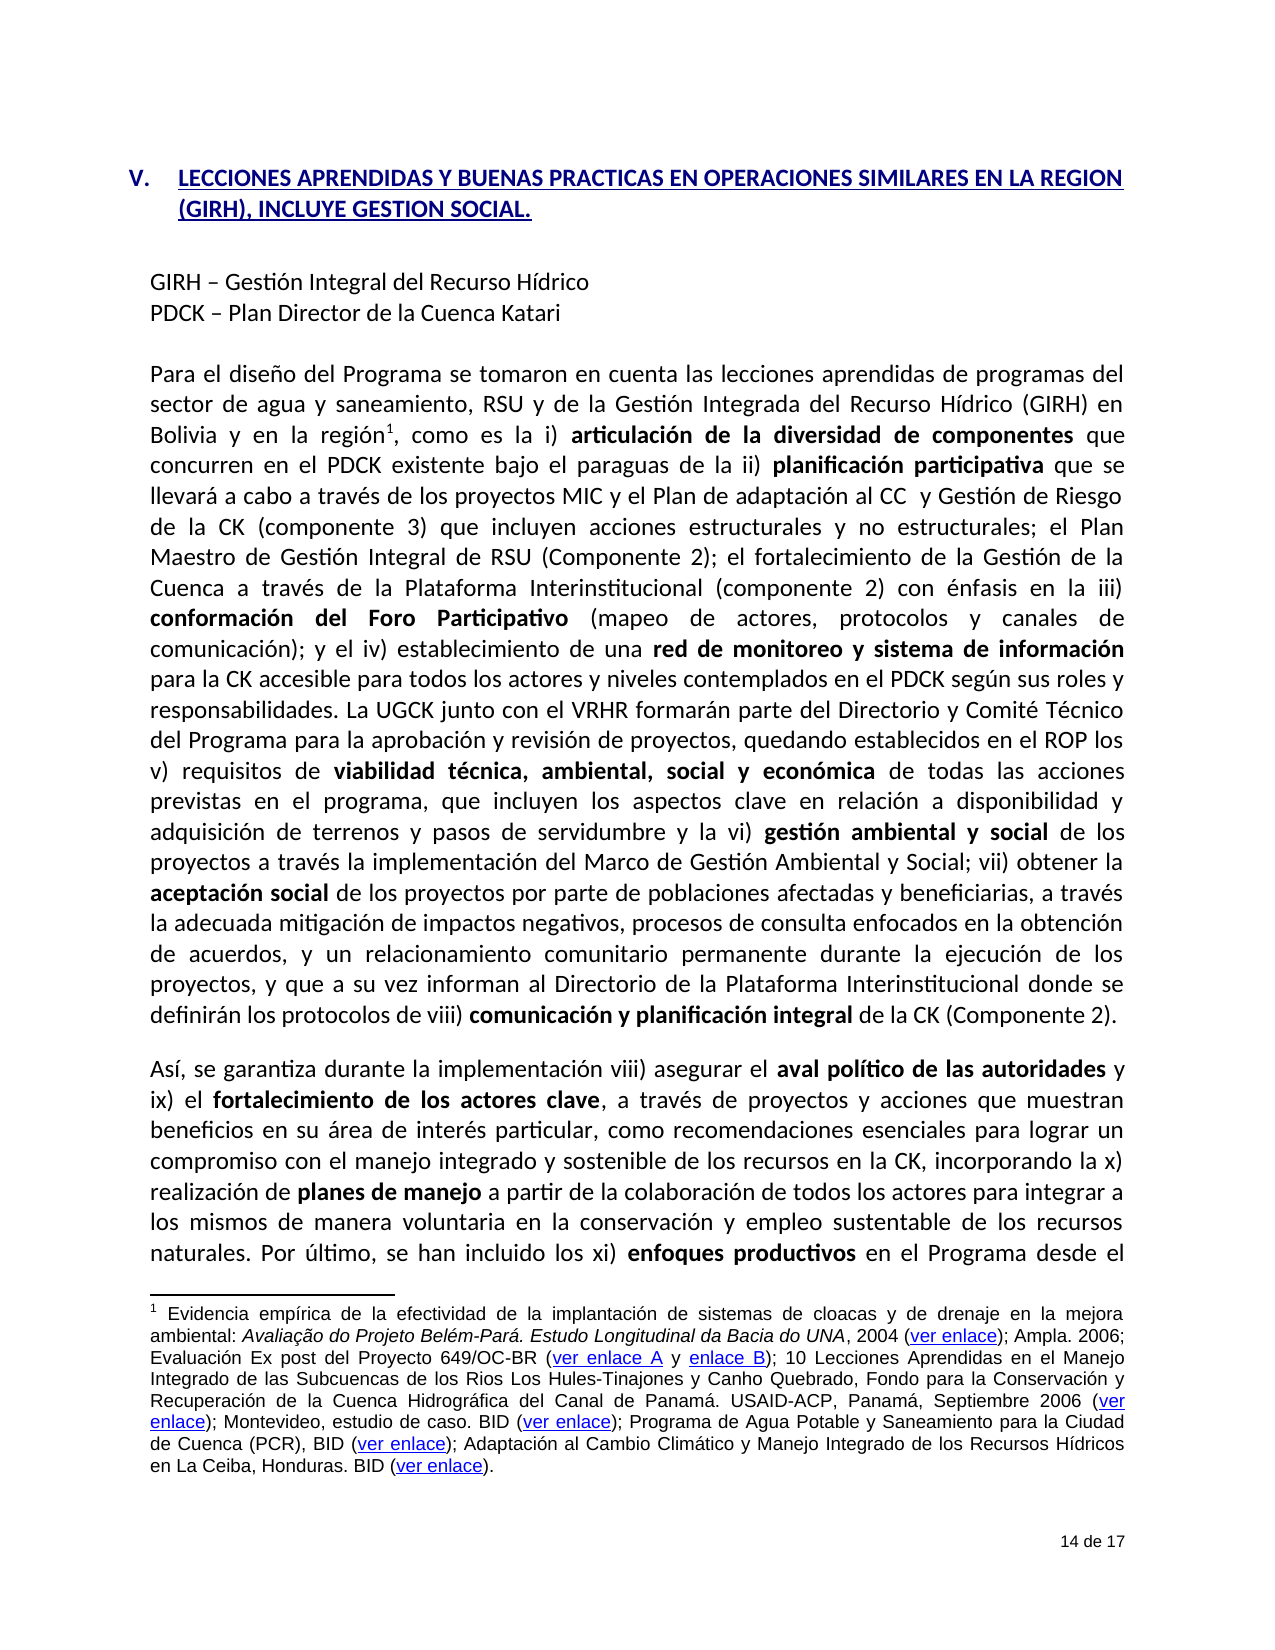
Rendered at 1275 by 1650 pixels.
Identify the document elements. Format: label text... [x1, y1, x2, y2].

text Para el diseño del Programa se tomaron en cuenta las lecciones aprendidas de programas del sector de agua y saneamiento, RSU y de la Gestión Integrada del Recurso Hídrico (GIRH) en Bolivia y en la región, como es la i) articulación de la diversidad de componentes que concurren en el PDCK existente bajo el paraguas de la ii) planificación participativa que se llevará a cabo a través de los proyectos MIC y el Plan de adaptación al CC y Gestión de Riesgo de la CK (componente 3) que incluyen acciones estructurales y no estructurales; el Plan Maestro de Gestión Integral de RSU (Componente 2); el fortalecimiento de la Gestión de la Cuenca a través de la Plataforma Interinstitucional (componente 2) con énfasis en la iii) conformación del Foro Participativo (mapeo de actores, protocolos y canales de comunicación); y el iv) establecimiento de una red de monitoreo y sistema de información para la CK accesible para todos los actores y niveles contemplados en el PDCK según sus roles y responsabilidades. La UGCK junto con el VRHR formarán parte del Directorio y Comité Técnico del Programa para la aprobación y revisión de proyectos, quedando establecidos en el ROP los v) requisitos de viabilidad técnica, ambiental, social y económica de todas las acciones previstas en el programa, que incluyen los aspectos clave en relación a disponibilidad y adquisición de terrenos y pasos de servidumbre y la vi) gestión ambiental y social de los proyectos a través la implementación del Marco de Gestión Ambiental y Social; vii) obtener la aceptación social de los proyectos por parte de poblaciones afectadas y beneficiarias, a través la adecuada mitigación de impactos negativos, procesos de consulta enfocados en la obtención de acuerdos, y un relacionamiento comunitario permanente durante la ejecución de los proyectos, y que a su vez informan al Directorio de la Plataforma Interinstitucional donde se definirán los protocolos de viii) comunicación y planificación integral de la CK (Componente 2). [150, 358, 1125, 1029]
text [150, 1053, 1125, 1267]
list LECCIONES APRENDIDAS Y BUENAS PRACTICAS EN OPERACIONES SIMILARES EN LA REGION (GIRH), INCLUYE GESTION SOCIAL. [150, 162, 1125, 223]
text GIRH – Gestión Integral del Recurso Hídrico [150, 267, 1125, 297]
text PDCK – Plan Director de la Cuenca Katari [150, 297, 1125, 328]
